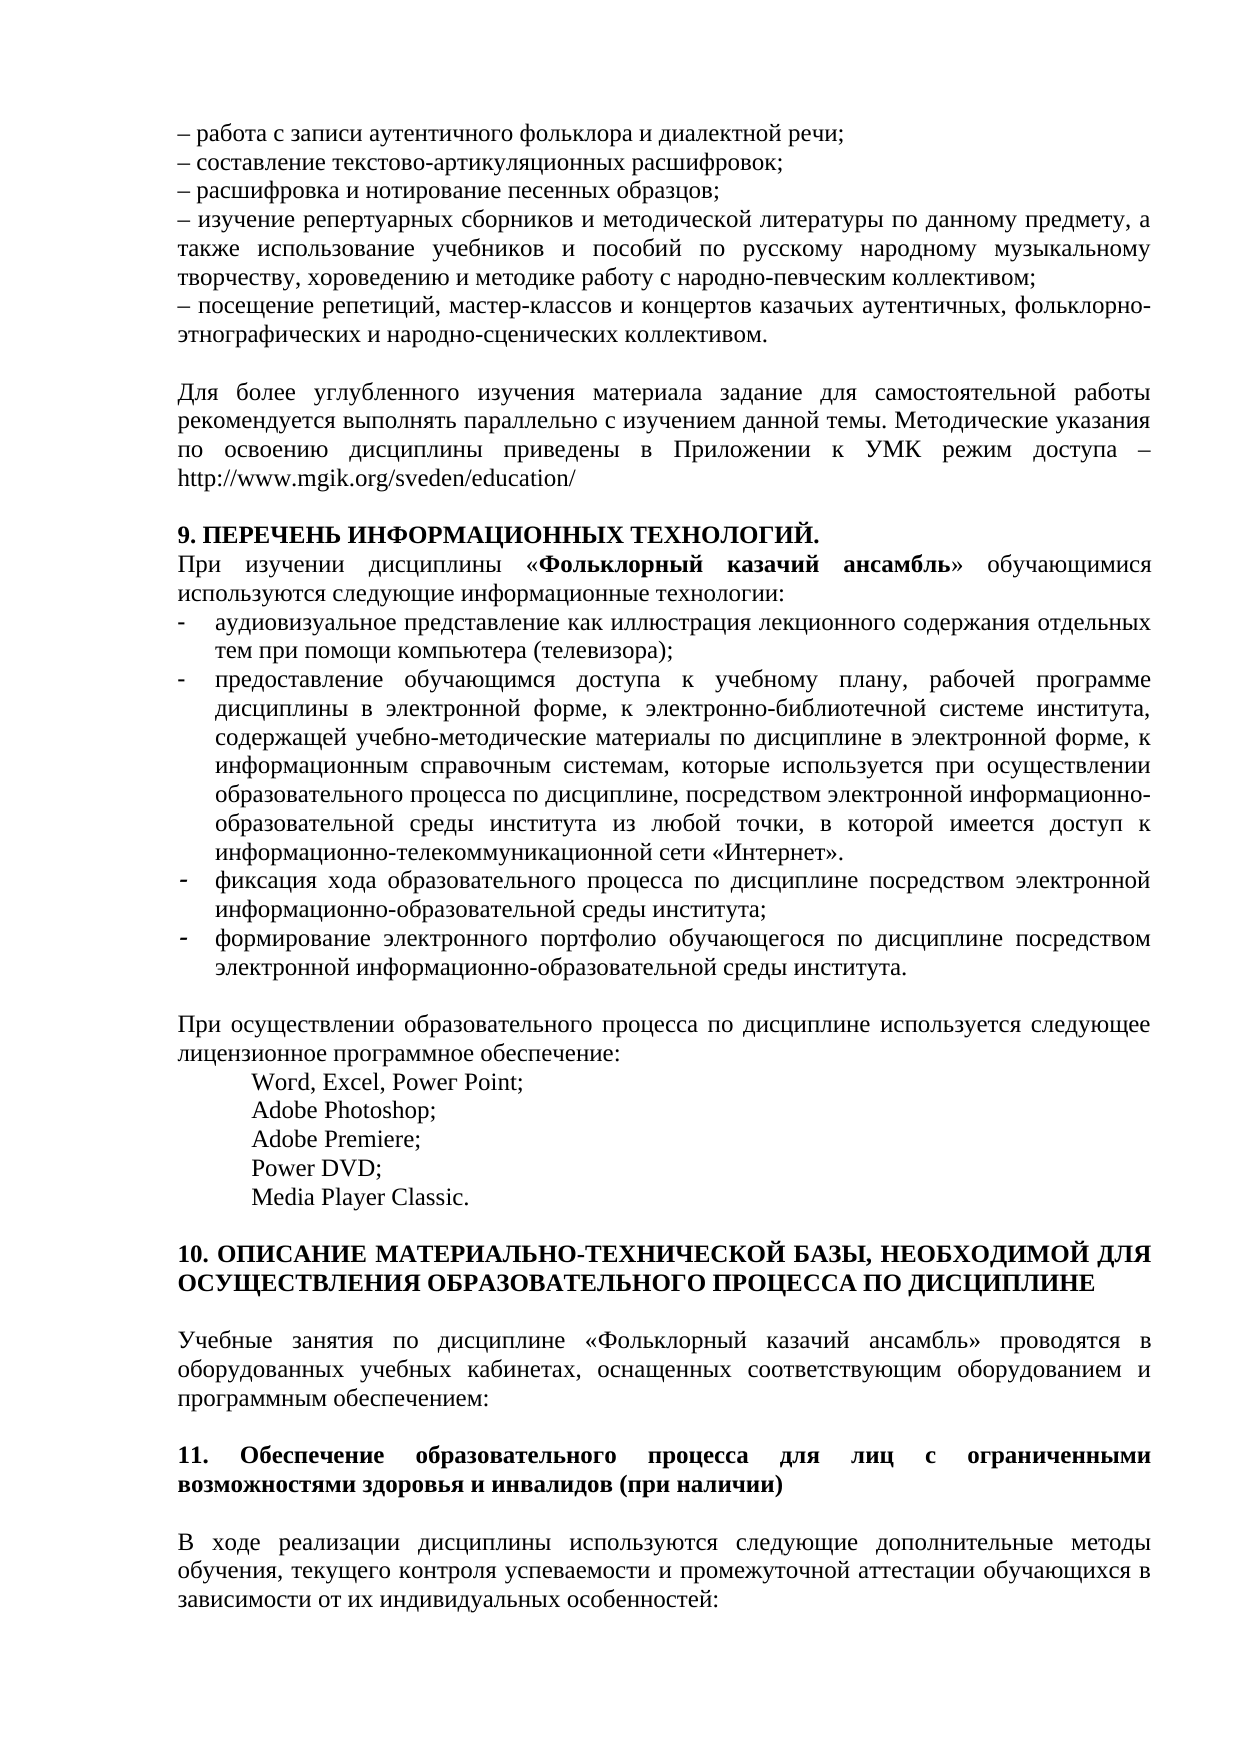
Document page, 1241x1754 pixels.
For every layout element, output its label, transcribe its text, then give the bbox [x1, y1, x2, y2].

text Adobe Premiere; [251, 1124, 1152, 1153]
text 10. ОПИСАНИЕ МАТЕРИАЛЬНО-ТЕХНИЧЕСКОЙ БАЗЫ, НЕОБХОДИМОЙ ДЛЯ ОСУЩЕСТВЛЕНИЯ ОБРАЗОВАТЕЛЬНОГО ПРОЦЕССА ПО ДИСЦИПЛИНЕ [177, 1239, 1152, 1297]
text – посещение репетиций, мастер-классов и концертов казачьих аутентичных, фольклорно-этнографических и народно-сценических коллективом. [177, 291, 1152, 348]
text – работа с записи аутентичного фольклора и диалектной речи; [177, 118, 1152, 147]
text При изучении дисциплины «Фольклорный казачий ансамбль» обучающимися используются следующие информационные технологии: [177, 549, 1152, 607]
text Wогd, Ехсеl, Powег Роint; [251, 1067, 1152, 1096]
text 9. ПЕРЕЧЕНЬ ИНФОРМАЦИОННЫХ ТЕХНОЛОГИЙ. [177, 521, 1152, 549]
text 11. Обеспечение образовательного процесса для лиц с ограниченными возможностями здоровья и инвалидов (при наличии) [177, 1441, 1152, 1498]
list предоставление обучающимся доступа к учебному плану, рабочей программе дисциплины в электронной форме, к электронно-библиотечной системе института, содержащей учебно-методические материалы по дисциплине в электронной форме, к информационным справочным системам, которые используется при осуществлении образовательного процесса по дисциплине, посредством электронной информационно-образовательной среды института из любой точки, в которой имеется доступ к информационно-телекоммуникационной сети «Интернет». [177, 664, 1152, 866]
text В ходе реализации дисциплины используются следующие дополнительные методы обучения, текущего контроля успеваемости и промежуточной аттестации обучающихся в зависимости от их индивидуальных особенностей: [177, 1527, 1152, 1613]
text Учебные занятия по дисциплине «Фольклорный казачий ансамбль» проводятся в оборудованных учебных кабинетах, оснащенных соответствующим оборудованием и программным обеспечением: [177, 1326, 1152, 1412]
text – составление текстово-артикуляционных расшифровок; [177, 147, 1152, 176]
text – изучение репертуарных сборников и методической литературы по данному предмету, а также использование учебников и пособий по русскому народному музыкальному творчеству, хороведению и методике работу с народно-певческим коллективом; [177, 204, 1152, 291]
text При осуществлении образовательного процесса по дисциплине используется следующее лицензионное программное обеспечение: [177, 1009, 1152, 1067]
list аудиовизуальное представление как иллюстрация лекционного содержания отдельных тем при помощи компьютера (телевизора); [177, 607, 1152, 664]
text Power DVD; [251, 1153, 1152, 1182]
text Для более углубленного изучения материала задание для самостоятельной работы рекомендуется выполнять параллельно с изучением данной темы. Методические указания по освоению дисциплины приведены в Приложении к УМК режим доступа – http://www.mgik.org/sveden/education/ [177, 377, 1152, 492]
list фиксация хода образовательного процесса по дисциплине посредством электронной информационно-образовательной среды института; [177, 866, 1152, 923]
text – расшифровка и нотирование песенных образцов; [177, 176, 1152, 204]
text Adobe Photoshop; [251, 1096, 1152, 1124]
text Media Player Classic. [251, 1182, 1152, 1211]
list формирование электронного портфолио обучающегося по дисциплине посредством электронной информационно-образовательной среды института. [177, 923, 1152, 981]
